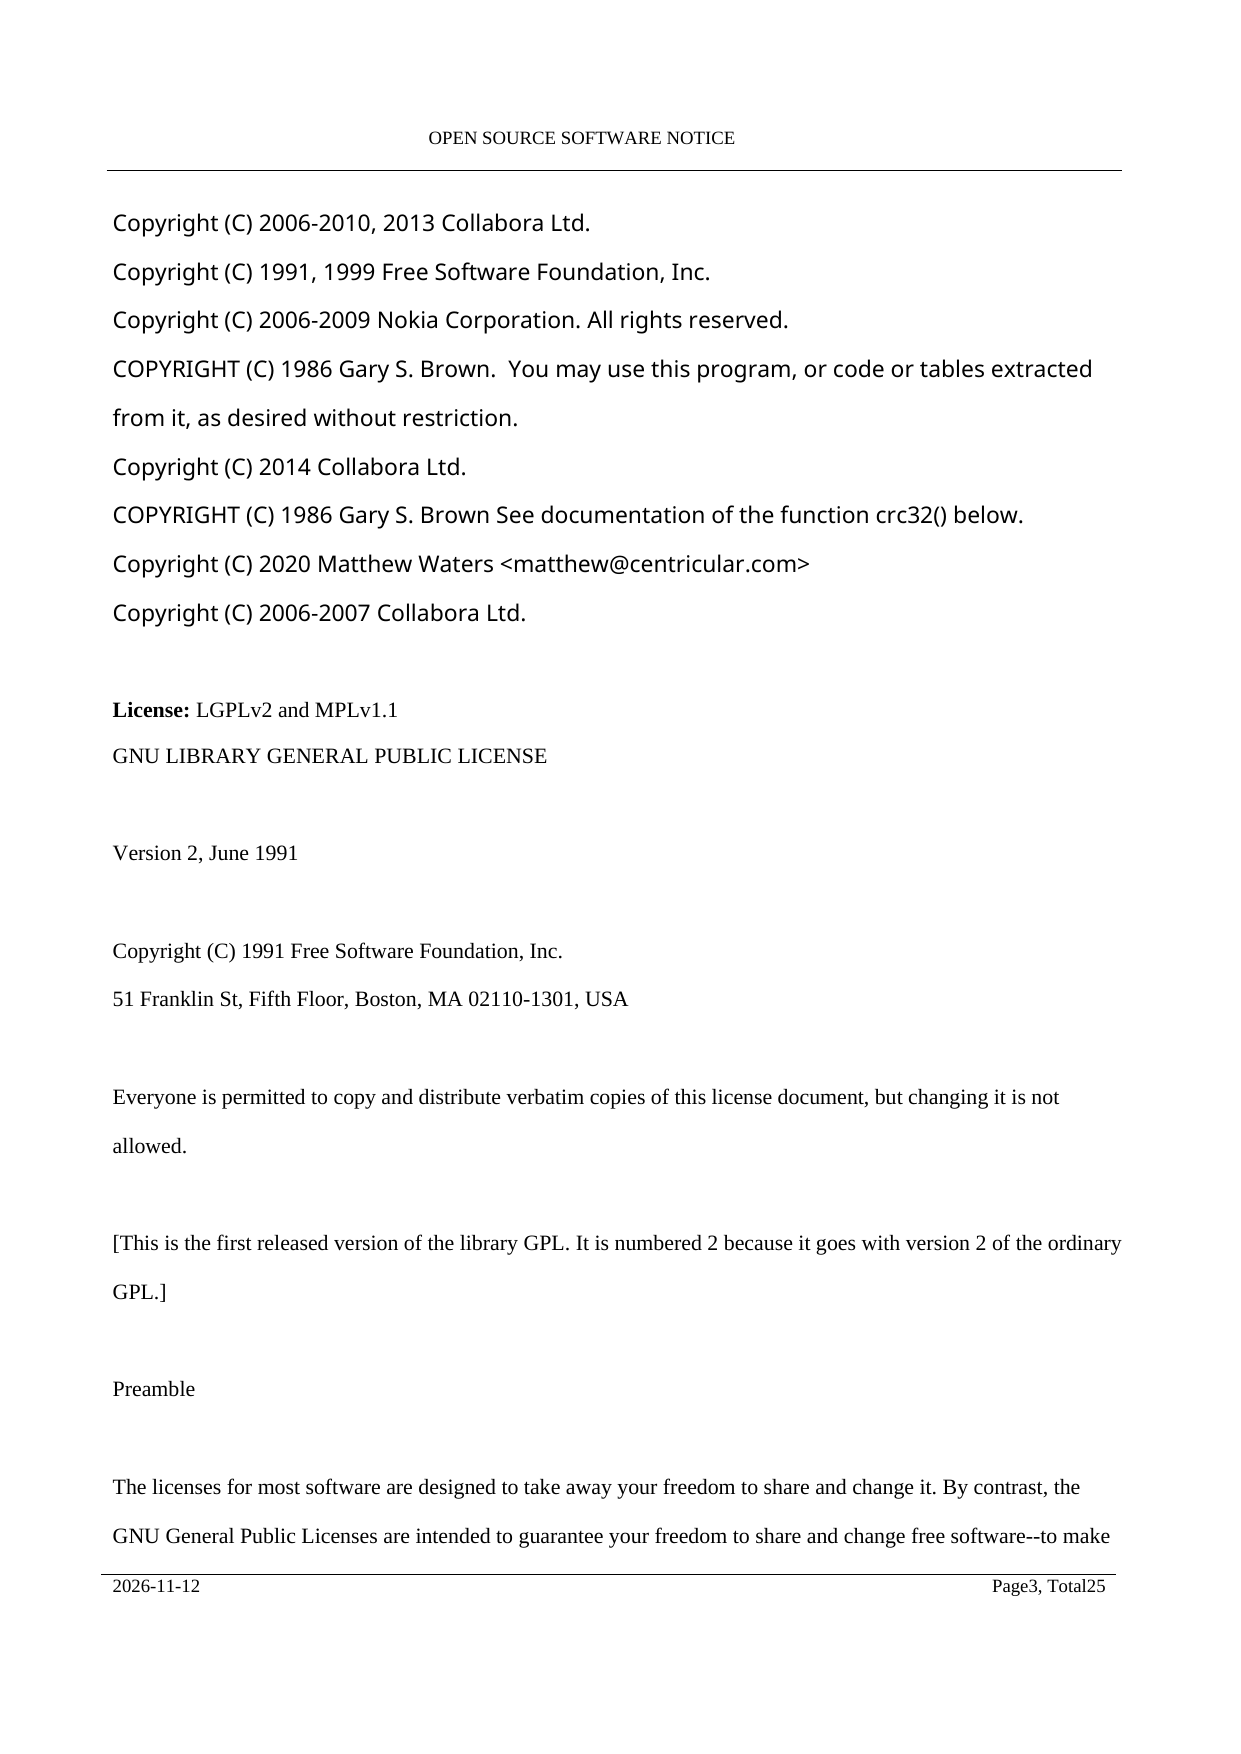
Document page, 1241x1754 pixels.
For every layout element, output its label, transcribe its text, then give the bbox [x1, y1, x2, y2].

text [112, 206, 1128, 678]
text License: LGPLv2 and MPLv1.1 [112, 694, 1128, 726]
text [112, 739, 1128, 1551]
